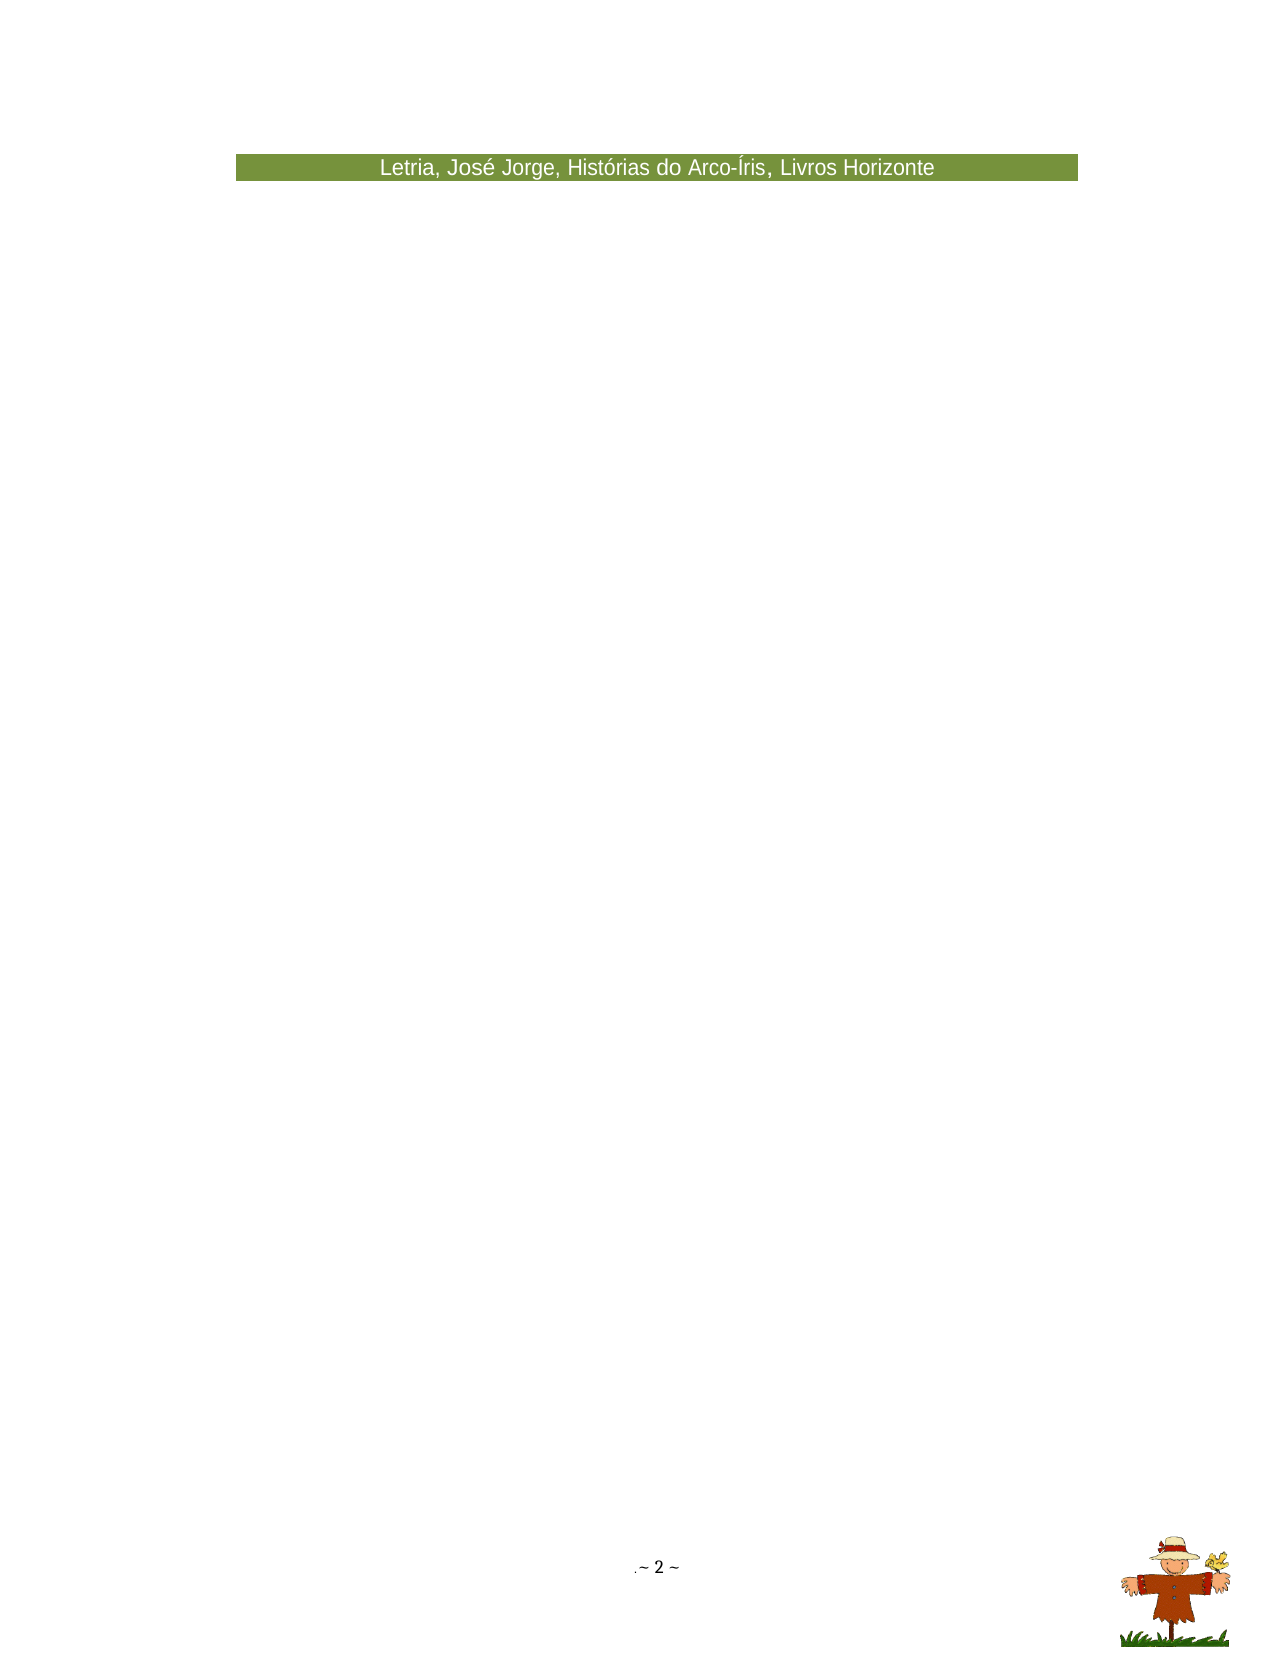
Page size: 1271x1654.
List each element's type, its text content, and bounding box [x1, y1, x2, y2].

text Letria, José Jorge, Histórias do Arco-Íris, Livros Horizonte [236, 154, 1078, 181]
picture [1118, 1531, 1237, 1651]
